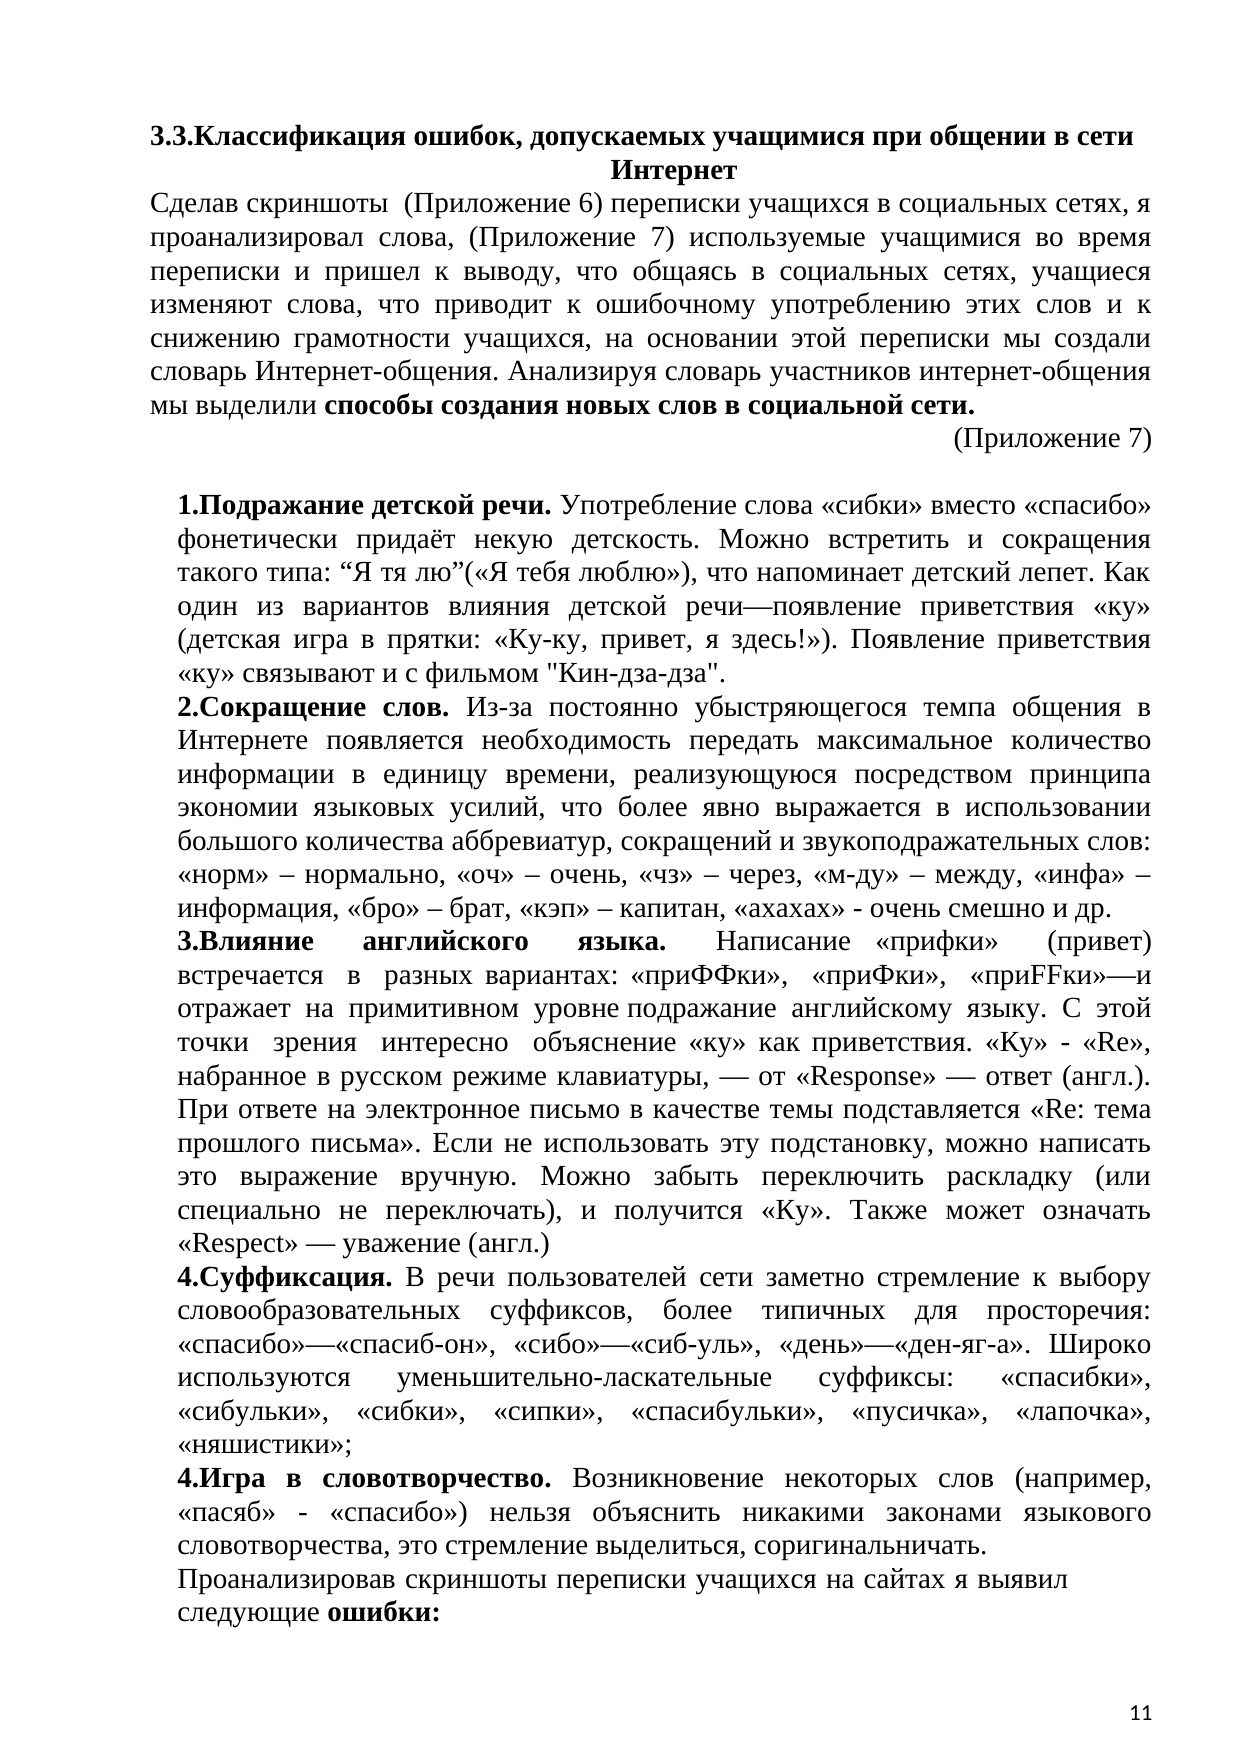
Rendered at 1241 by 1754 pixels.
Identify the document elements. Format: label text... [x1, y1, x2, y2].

text 4.Игра в словотворчество. Возникновение некоторых слов (например, «пасяб» - «спасибо») нельзя объяснить никакими законами языкового словотворчества, это стремление выделиться, соригинальничать. [177, 1460, 1152, 1561]
text 4.Суффиксация. В речи пользователей сети заметно стремление к выбору словообразовательных суффиксов, более типичных для просторечия: «спасибо»—«спасиб-он», «сибо»—«сиб-уль», «день»—«ден-яг-а». Широко используются уменьшительно-ласкательные суффиксы: «спасибки», «сибульки», «сибки», «сипки», «спасибульки», «пусичка», «лапочка», «няшистики»; [177, 1259, 1152, 1460]
text Сделав скриншоты (Приложение 6) переписки учащихся в социальных сетях, я проанализировал слова, (Приложение 7) используемые учащимися во время переписки и пришел к выводу, что общаясь в социальных сетях, учащиеся изменяют слова, что приводит к ошибочному употреблению этих слов и к снижению грамотности учащихся, на основании этой переписки мы создали словарь Интернет-общения. Анализируя словарь участников интернет-общения мы выделили способы создания новых слов в социальной сети. [150, 186, 1152, 420]
text 2.Сокращение слов. Из-за постоянно убыстряющегося темпа общения в Интернете появляется необходимость передать максимальное количество информации в единицу времени, реализующуюся посредством принципа экономии языковых усилий, что более явно выражается в использовании большого количества аббревиатур, сокращений и звукоподражательных слов: «норм» – нормально, «оч» – очень, «чз» – через, «м-ду» – между, «инфа» – информация, «бро» – брат, «кэп» – капитан, «ахахах» - очень смешно и др. [177, 689, 1152, 923]
text 1.Подражание детской речи. Употребление слова «сибки» вместо «спасибо» фонетически придаёт некую детскость. Можно встретить и сокращения такого типа: “Я тя лю”(«Я тебя люблю»), что напоминает детский лепет. Как один из вариантов влияния детской речи—появление приветствия «ку» (детская игра в прятки: «Ку-ку, привет, я здесь!»). Появление приветствия «ку» связывают и с фильмом "Кин-дза-дза". [177, 487, 1152, 689]
text Интернет [610, 152, 1152, 186]
text 3.Влияние английского языка. Написание «прифки» (привет) встречается в разных вариантах: «приФФки», «приФки», «приFFки»—и отражает на примитивном уровне подражание английскому языку. С этой точки зрения интересно объяснение «ку» как приветствия. «Ку» - «Re», набранное в русском режиме клавиатуры, — от «Response» — ответ (англ.). При ответе на электронное письмо в качестве темы подставляется «Re: тема прошлого письма». Если не использовать эту подстановку, можно написать это выражение вручную. Можно забыть переключить раскладку (или специально не переключать), и получится «Ку». Также может означать «Respect» — уважение (англ.) [177, 923, 1152, 1259]
text Проанализировав скриншоты переписки учащихся на сайтах я выявил следующие ошибки: [177, 1561, 1069, 1628]
text (Приложение 7) [150, 420, 1152, 454]
text 3.3.Классификация ошибок, допускаемых учащимися при общении в сети [150, 118, 1152, 152]
